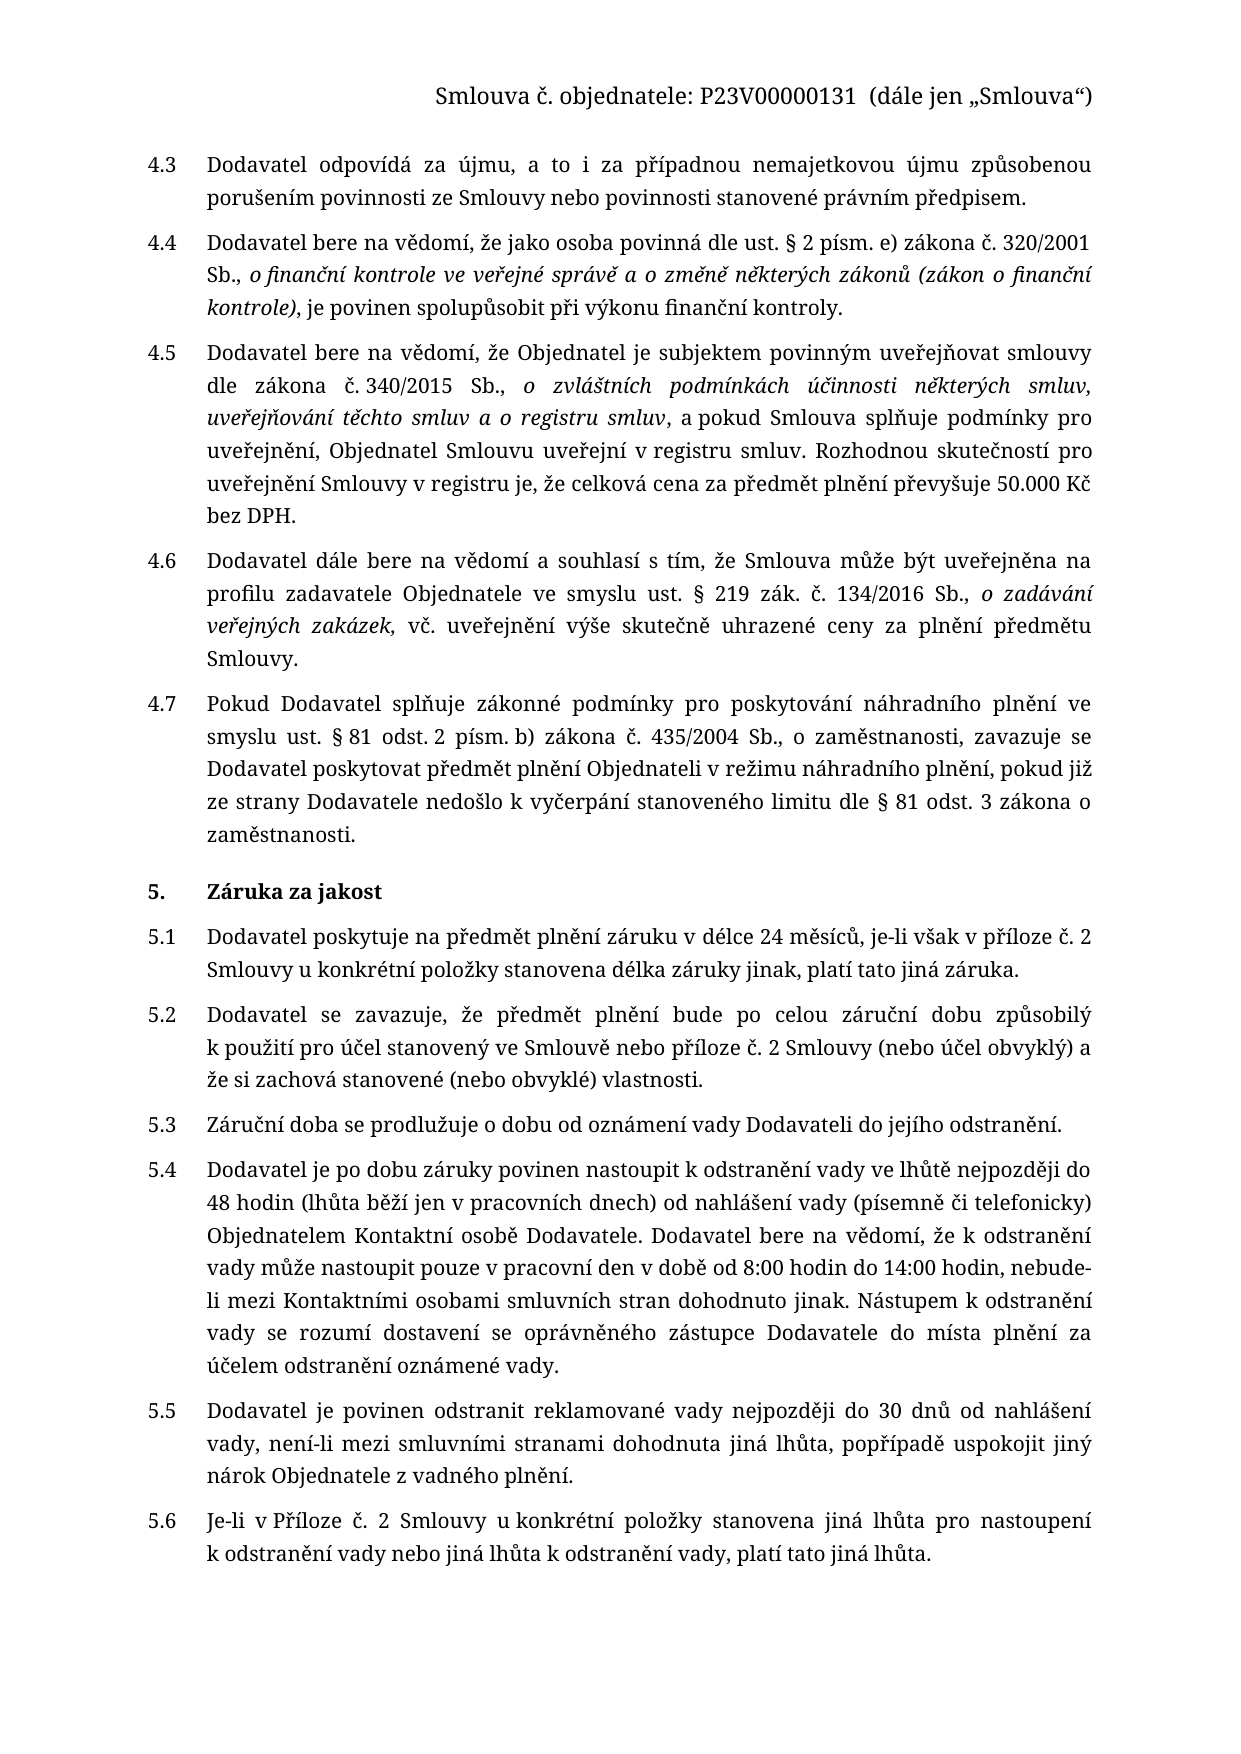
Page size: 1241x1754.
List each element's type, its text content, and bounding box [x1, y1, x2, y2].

list Je-li v Příloze č. 2 Smlouvy u konkrétní položky stanovena jiná lhůta pro nastoupení k odstranění vady nebo jiná lhůta k odstranění vady, platí tato jiná lhůta. [148, 1507, 1093, 1568]
list Pokud Dodavatel splňuje zákonné podmínky pro poskytování náhradního plnění ve smyslu ust. § 81 odst. 2 písm. b) zákona č. 435/2004 Sb., o zaměstnanosti, zavazuje se Dodavatel poskytovat předmět plnění Objednateli v režimu náhradního plnění, pokud již ze strany Dodavatele nedošlo k vyčerpání stanoveného limitu dle § 81 odst. 3 zákona o zaměstnanosti. [148, 689, 1093, 848]
list Záruční doba se prodlužuje o dobu od oznámení vady Dodavateli do jejího odstranění. [148, 1110, 1093, 1139]
list Dodavatel bere na vědomí, že Objednatel je subjektem povinným uveřejňovat smlouvy dle zákona č. 340/2015 Sb., o zvláštních podmínkách účinnosti některých smluv, uveřejňování těchto smluv a o registru smluv, a pokud Smlouva splňuje podmínky pro uveřejnění, Objednatel Smlouvu uveřejní v registru smluv. Rozhodnou skutečností pro uveřejnění Smlouvy v registru je, že celková cena za předmět plnění převyšuje 50.000 Kč bez DPH. [148, 338, 1093, 530]
list Dodavatel je povinen odstranit reklamované vady nejpozději do 30 dnů od nahlášení vady, není-li mezi smluvními stranami dohodnuta jiná lhůta, popřípadě uspokojit jiný nárok Objednatele z vadného plnění. [148, 1396, 1093, 1490]
list Dodavatel bere na vědomí, že jako osoba povinná dle ust. § 2 písm. e) zákona č. 320/2001 Sb., o finanční kontrole ve veřejné správě a o změně některých zákonů (zákon o finanční kontrole), je povinen spolupůsobit při výkonu finanční kontroly. [148, 228, 1093, 322]
list Dodavatel se zavazuje, že předmět plnění bude po celou záruční dobu způsobilý k použití pro účel stanovený ve Smlouvě nebo příloze č. 2 Smlouvy (nebo účel obvyklý) a že si zachová stanovené (nebo obvyklé) vlastnosti. [148, 1000, 1093, 1094]
list Záruka za jakost [148, 877, 1093, 906]
list Dodavatel dále bere na vědomí a souhlasí s tím, že Smlouva může být uveřejněna na profilu zadavatele Objednatele ve smyslu ust. § 219 zák. č. 134/2016 Sb., o zadávání veřejných zakázek, vč. uveřejnění výše skutečně uhrazené ceny za plnění předmětu Smlouvy. [148, 546, 1093, 673]
list Dodavatel odpovídá za újmu, a to i za případnou nemajetkovou újmu způsobenou porušením povinnosti ze Smlouvy nebo povinnosti stanovené právním předpisem. [148, 150, 1093, 211]
list Dodavatel je po dobu záruky povinen nastoupit k odstranění vady ve lhůtě nejpozději do 48 hodin (lhůta běží jen v pracovních dnech) od nahlášení vady (písemně či telefonicky) Objednatelem Kontaktní osobě Dodavatele. Dodavatel bere na vědomí, že k odstranění vady může nastoupit pouze v pracovní den v době od 8:00 hodin do 14:00 hodin, nebude-li mezi Kontaktními osobami smluvních stran dohodnuto jinak. Nástupem k odstranění vady se rozumí dostavení se oprávněného zástupce Dodavatele do místa plnění za účelem odstranění oznámené vady. [148, 1156, 1093, 1379]
list Dodavatel poskytuje na předmět plnění záruku v délce 24 měsíců, je-li však v příloze č. 2 Smlouvy u konkrétní položky stanovena délka záruky jinak, platí tato jiná záruka. [148, 922, 1093, 983]
